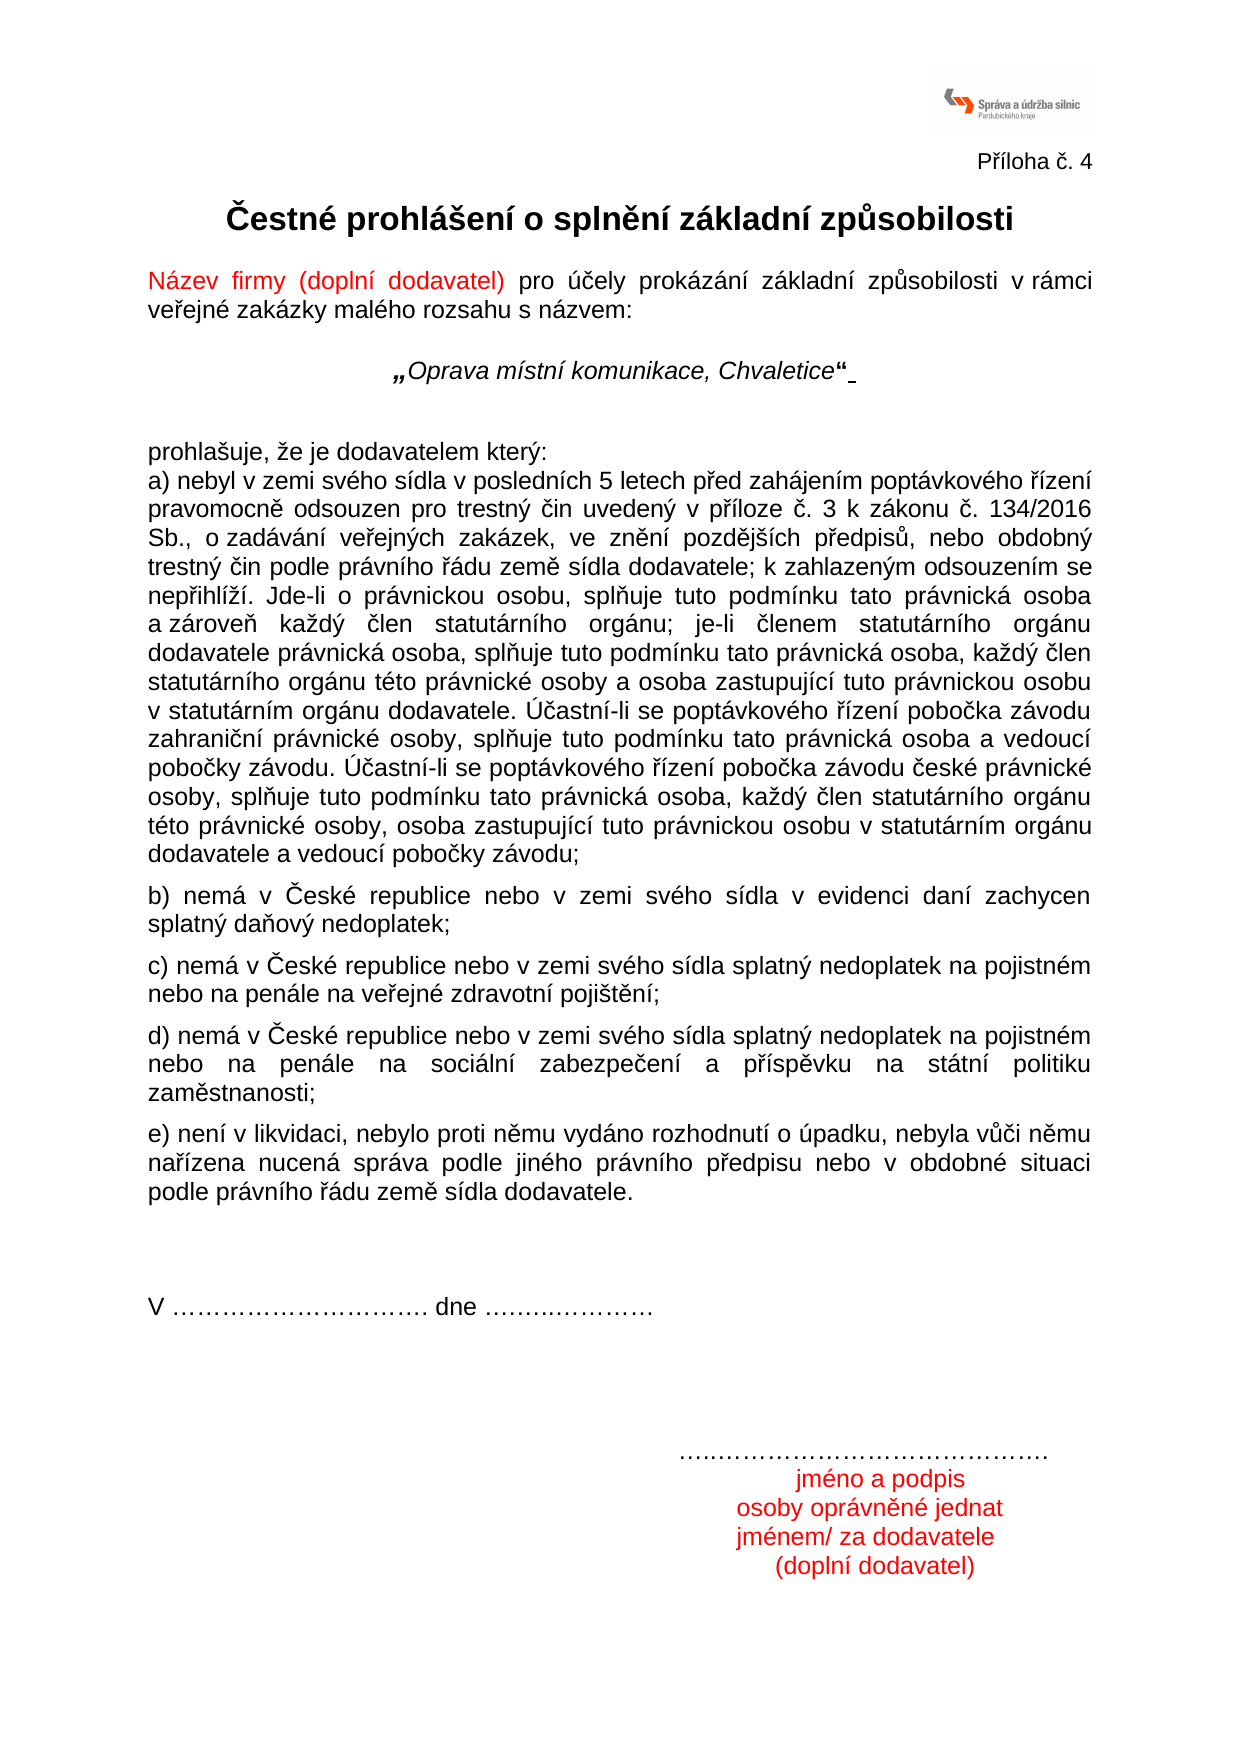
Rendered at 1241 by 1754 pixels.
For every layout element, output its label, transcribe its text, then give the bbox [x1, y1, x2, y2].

text Příloha č. 4 [148, 148, 1093, 174]
text V …………………………. dne ….…..………… [148, 1292, 1093, 1321]
text jméno a podpis [590, 1464, 1093, 1493]
text osoby oprávněné jednat [709, 1493, 1093, 1522]
text b) nemá v České republice nebo v zemi svého sídla v evidenci daní zachycen splatný daňový nedoplatek; [148, 881, 1093, 938]
text prohlašuje, že je dodavatelem který: [148, 437, 1093, 466]
text (doplní dodavatel) [590, 1551, 1093, 1579]
text …..…………………………………. [664, 1436, 1093, 1464]
text jménem/ za dodavatele [709, 1522, 1093, 1551]
text Čestné prohlášení o splnění základní způsobilosti [148, 199, 1093, 237]
picture [931, 70, 1093, 135]
text Název firmy (doplní dodavatel) pro účely prokázání základní způsobilosti v rámci veřejné zakázky malého rozsahu s názvem: [148, 266, 1093, 324]
text d) nemá v České republice nebo v zemi svého sídla splatný nedoplatek na pojistném nebo na penále na sociální zabezpečení a příspěvku na státní politiku zaměstnanosti; [148, 1021, 1093, 1107]
text a) nebyl v zemi svého sídla v posledních 5 letech před zahájením poptávkového řízení pravomocně odsouzen pro trestný čin uvedený v příloze č. 3 k zákonu č. 134/2016 Sb., o zadávání veřejných zakázek, ve znění pozdějších předpisů, nebo obdobný trestný čin podle právního řádu země sídla dodavatele; k zahlazeným odsouzením se nepřihlíží. Jde-li o právnickou osobu, splňuje tuto podmínku tato právnická osoba a zároveň každý člen statutárního orgánu; je-li členem statutárního orgánu dodavatele právnická osoba, splňuje tuto podmínku tato právnická osoba, každý člen statutárního orgánu této právnické osoby a osoba zastupující tuto právnickou osobu v statutárním orgánu dodavatele. Účastní-li se poptávkového řízení pobočka závodu zahraniční právnické osoby, splňuje tuto podmínku tato právnická osoba a vedoucí pobočky závodu. Účastní-li se poptávkového řízení pobočka závodu české právnické osoby, splňuje tuto podmínku tato právnická osoba, každý člen statutárního orgánu této právnické osoby, osoba zastupující tuto právnickou osobu v statutárním orgánu dodavatele a vedoucí pobočky závodu; [148, 466, 1093, 868]
text „Oprava místní komunikace, Chvaletice“ [148, 352, 1093, 386]
text e) není v likvidaci, nebylo proti němu vydáno rozhodnutí o úpadku, nebyla vůči němu nařízena nucená správa podle jiného právního předpisu nebo v obdobné situaci podle právního řádu země sídla dodavatele. [148, 1119, 1093, 1206]
text c) nemá v České republice nebo v zemi svého sídla splatný nedoplatek na pojistném nebo na penále na veřejné zdravotní pojištění; [148, 951, 1093, 1008]
